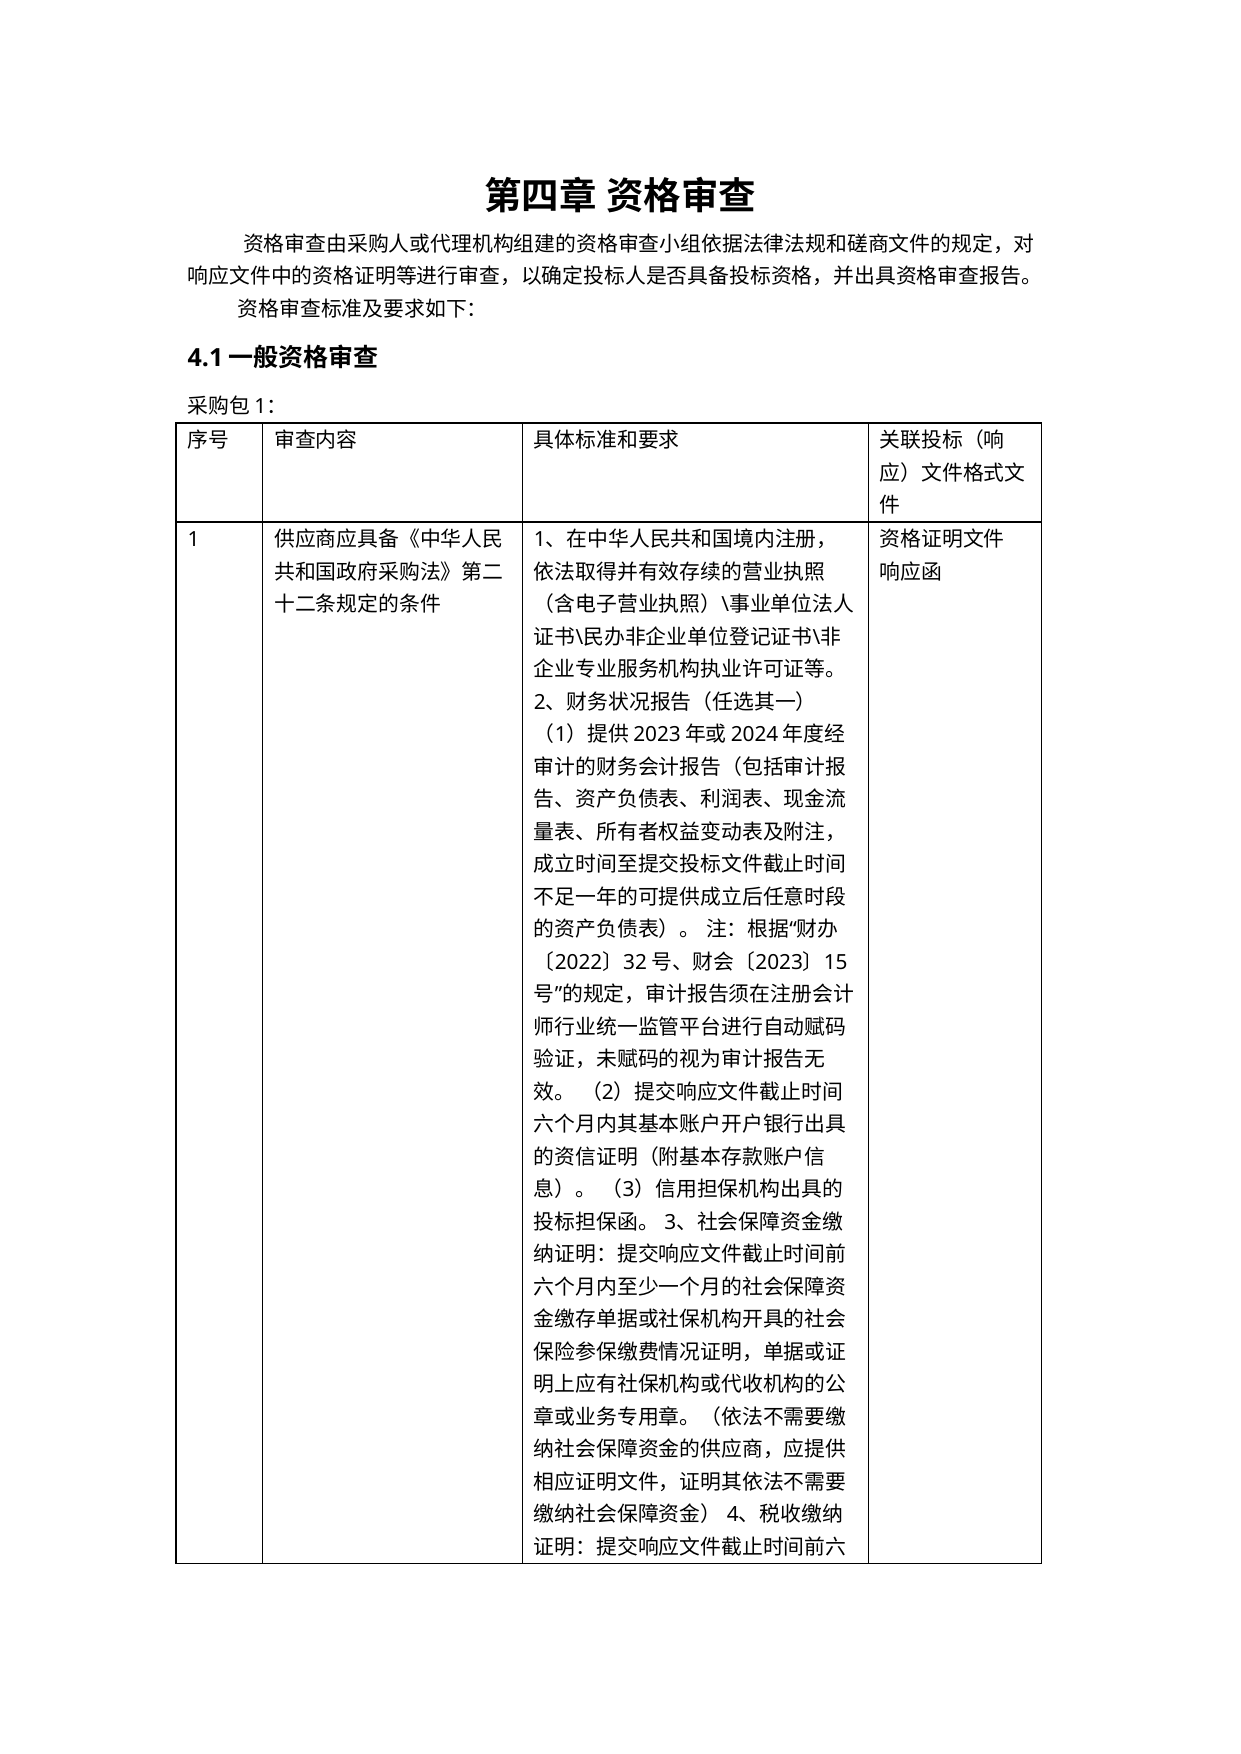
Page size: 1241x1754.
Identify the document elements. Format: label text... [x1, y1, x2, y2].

text 资格审查标准及要求如下： [187, 292, 1053, 324]
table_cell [523, 523, 868, 1563]
table_header 具体标准和要求 [523, 424, 868, 521]
text 采购包1： [187, 389, 1053, 422]
table_cell 资格证明文件 响应函 [869, 523, 1041, 1563]
table_header 审查内容 [263, 424, 522, 521]
text 资格审查由采购人或代理机构组建的资格审查小组依据法律法规和磋商文件的规定，对响应文件中的资格证明等进行审查，以确定投标人是否具备投标资格，并出具资格审查报告。 [187, 227, 1053, 292]
table_cell 1 [177, 523, 262, 1563]
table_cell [263, 523, 522, 1563]
text 第四章 资格审查 [187, 162, 1053, 227]
text 4.1一般资格审查 [187, 324, 1053, 389]
table_header 关联投标（响应）文件格式文件 [869, 424, 1041, 521]
table_header 序号 [177, 424, 262, 521]
